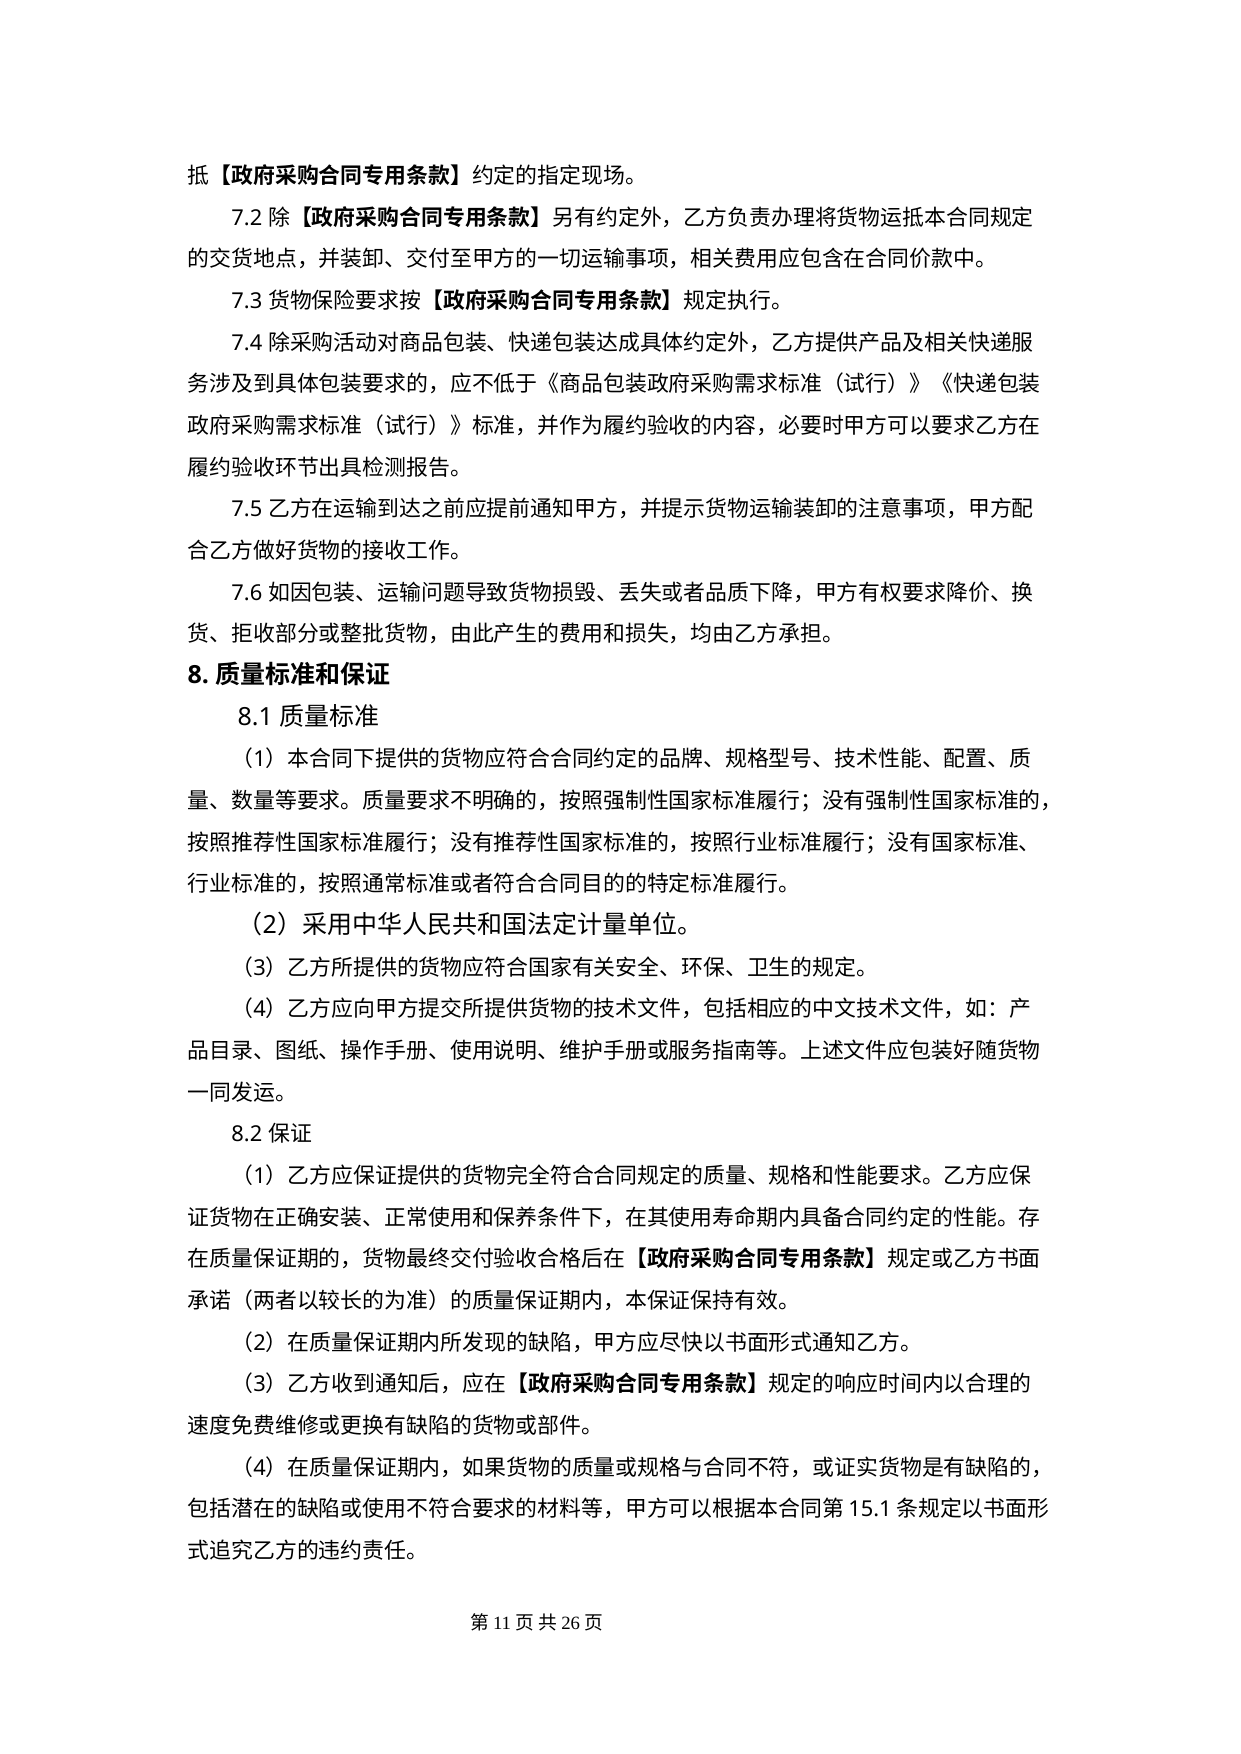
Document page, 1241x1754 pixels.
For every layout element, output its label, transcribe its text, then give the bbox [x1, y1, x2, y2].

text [187, 150, 1053, 192]
text （3）乙方收到通知后，应在【政府采购合同专用条款】规定的响应时间内以合理的速度免费维修或更换有缺陷的货物或部件。 [187, 1358, 1053, 1442]
text 8. 质量标准和保证 [187, 650, 1053, 692]
text （4）在质量保证期内，如果货物的质量或规格与合同不符，或证实货物是有缺陷的，包括潜在的缺陷或使用不符合要求的材料等，甲方可以根据本合同第15.1条规定以书面形式追究乙方的违约责任。 [187, 1442, 1053, 1567]
text 8.1 质量标准 [187, 692, 1053, 733]
text 7.3 货物保险要求按【政府采购合同专用条款】规定执行。 [187, 275, 1053, 317]
text 7.4 除采购活动对商品包装、快递包装达成具体约定外，乙方提供产品及相关快递服务涉及到具体包装要求的，应不低于《商品包装政府采购需求标准（试行）》《快递包装政府采购需求标准（试行）》标准，并作为履约验收的内容，必要时甲方可以要求乙方在履约验收环节出具检测报告。 [187, 317, 1053, 483]
text 7.6 如因包装、运输问题导致货物损毁、丢失或者品质下降，甲方有权要求降价、换货、拒收部分或整批货物，由此产生的费用和损失，均由乙方承担。 [187, 567, 1053, 650]
text 7.2 除【政府采购合同专用条款】另有约定外，乙方负责办理将货物运抵本合同规定的交货地点，并装卸、交付至甲方的一切运输事项，相关费用应包含在合同价款中。 [187, 192, 1053, 275]
text （2）采用中华人民共和国法定计量单位。 [187, 900, 1053, 942]
text （1）本合同下提供的货物应符合合同约定的品牌、规格型号、技术性能、配置、质量、数量等要求。质量要求不明确的，按照强制性国家标准履行；没有强制性国家标准的，按照推荐性国家标准履行；没有推荐性国家标准的，按照行业标准履行；没有国家标准、行业标准的，按照通常标准或者符合合同目的的特定标准履行。 [187, 733, 1053, 900]
text （4）乙方应向甲方提交所提供货物的技术文件，包括相应的中文技术文件，如：产品目录、图纸、操作手册、使用说明、维护手册或服务指南等。上述文件应包装好随货物一同发运。 [187, 983, 1053, 1108]
text （2）在质量保证期内所发现的缺陷，甲方应尽快以书面形式通知乙方。 [187, 1317, 1053, 1358]
text 7.5 乙方在运输到达之前应提前通知甲方，并提示货物运输装卸的注意事项，甲方配合乙方做好货物的接收工作。 [187, 483, 1053, 567]
text 8.2 保证 [187, 1108, 1053, 1150]
text （1）乙方应保证提供的货物完全符合合同规定的质量、规格和性能要求。乙方应保证货物在正确安装、正常使用和保养条件下，在其使用寿命期内具备合同约定的性能。存在质量保证期的，货物最终交付验收合格后在【政府采购合同专用条款】规定或乙方书面承诺（两者以较长的为准）的质量保证期内，本保证保持有效。 [187, 1150, 1053, 1317]
text （3）乙方所提供的货物应符合国家有关安全、环保、卫生的规定。 [187, 942, 1053, 983]
